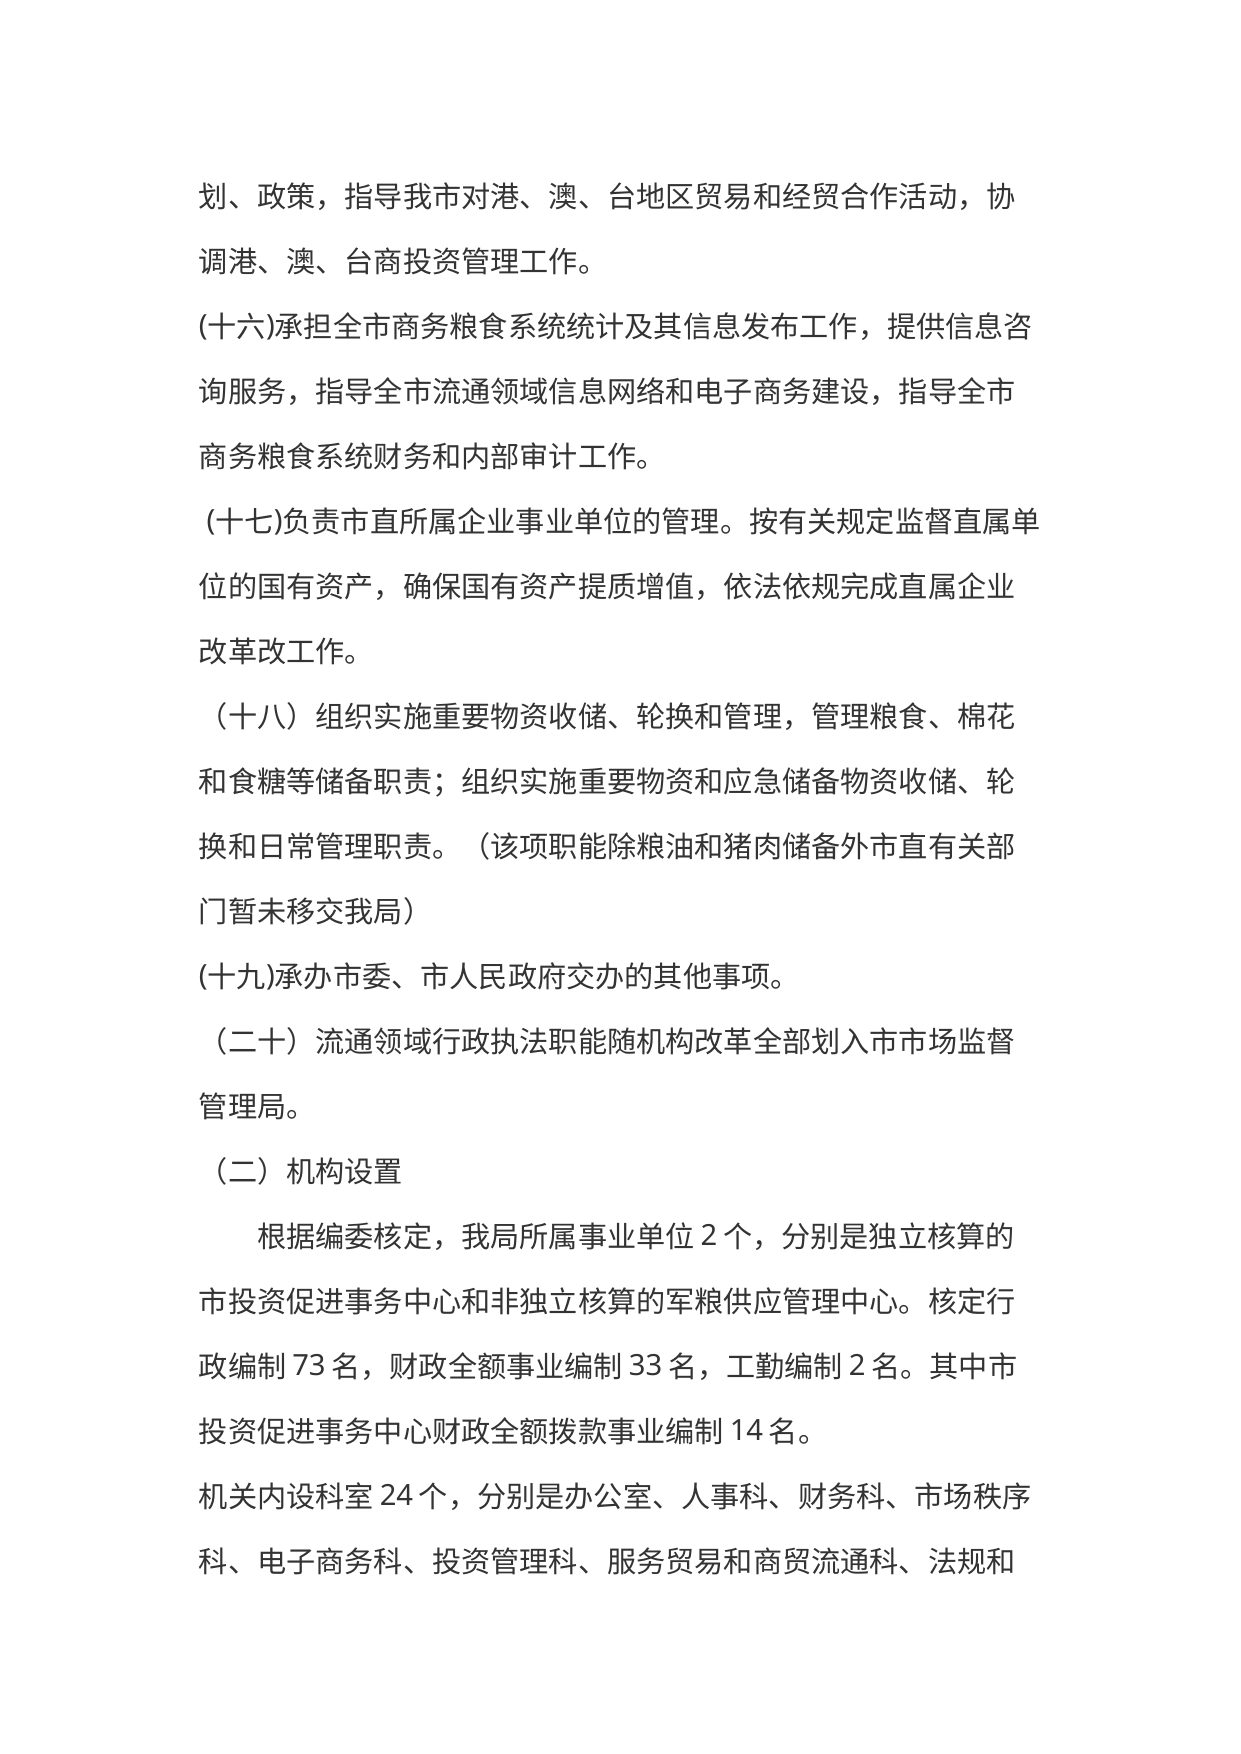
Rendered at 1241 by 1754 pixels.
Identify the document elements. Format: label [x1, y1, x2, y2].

table_cell [188, 162, 1053, 1592]
